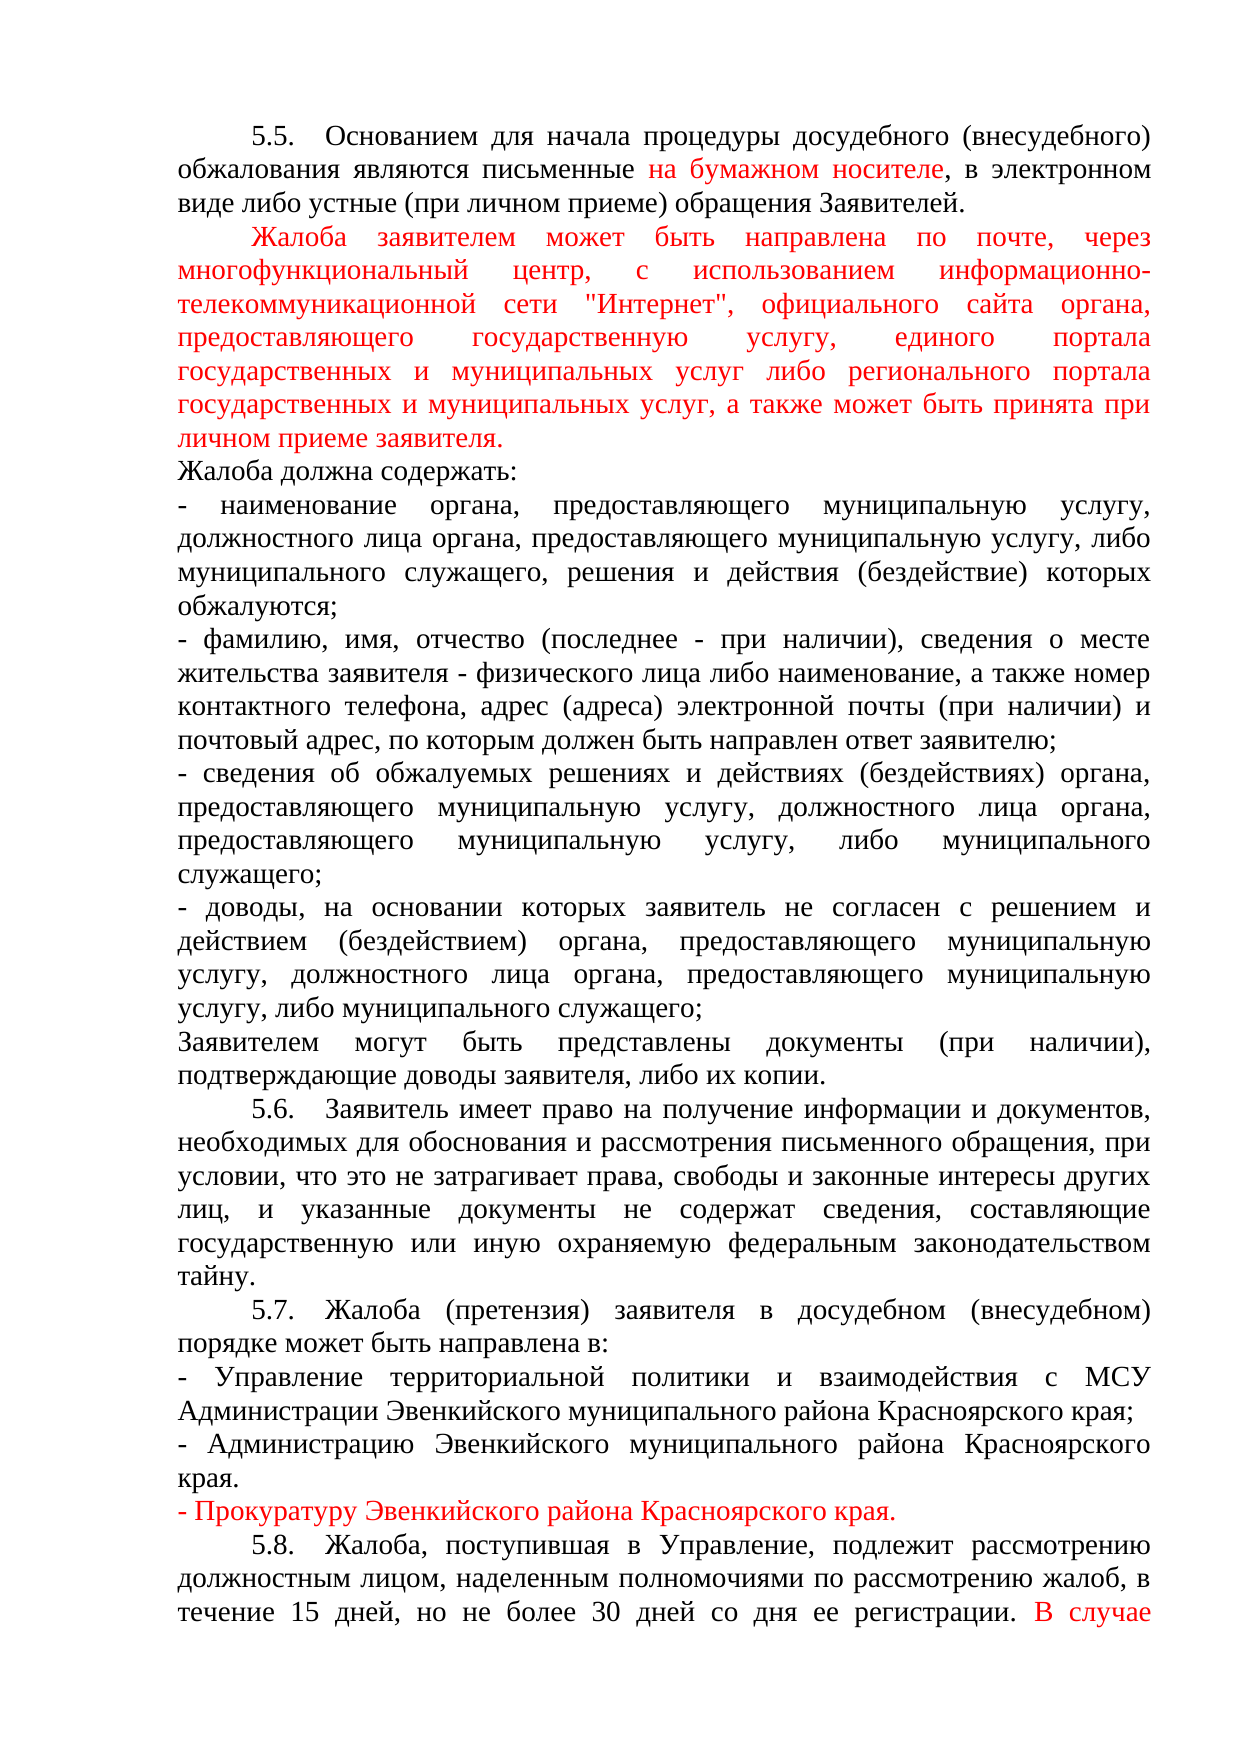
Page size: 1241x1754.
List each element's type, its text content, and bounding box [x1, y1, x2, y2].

text - доводы, на основании которых заявитель не согласен с решением и действием (бездействием) органа, предоставляющего муниципальную услугу, должностного лица органа, предоставляющего муниципальную услугу, либо муниципального служащего; [177, 889, 1152, 1024]
text - наименование органа, предоставляющего муниципальную услугу, должностного лица органа, предоставляющего муниципальную услугу, либо муниципального служащего, решения и действия (бездействие) которых обжалуются; [177, 487, 1152, 621]
text - сведения об обжалуемых решениях и действиях (бездействиях) органа, предоставляющего муниципальную услугу, должностного лица органа, предоставляющего муниципальную услугу, либо муниципального служащего; [177, 755, 1152, 889]
text 5.6. Заявитель имеет право на получение информации и документов, необходимых для обоснования и рассмотрения письменного обращения, при условии, что это не затрагивает права, свободы и законные интересы других лиц, и указанные документы не содержат сведения, составляющие государственную или иную охраняемую федеральным законодательством тайну. [177, 1091, 1152, 1292]
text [177, 1527, 1152, 1627]
text - фамилию, имя, отчество (последнее - при наличии), сведения о месте жительства заявителя - физического лица либо наименование, а также номер контактного телефона, адрес (адреса) электронной почты (при наличии) и почтовый адрес, по которым должен быть направлен ответ заявителю; [177, 621, 1152, 755]
text Заявителем могут быть представлены документы (при наличии), подтверждающие доводы заявителя, либо их копии. [177, 1024, 1152, 1091]
text - Администрацию Эвенкийского муниципального района Красноярского края. [177, 1426, 1152, 1493]
text - Прокуратуру Эвенкийского района Красноярского края. [177, 1493, 1152, 1527]
text Жалоба заявителем может быть направлена по почте, через многофункциональный центр, с использованием информационно-телекоммуникационной сети "Интернет", официального сайта органа, предоставляющего государственную услугу, единого портала государственных и муниципальных услуг либо регионального портала государственных и муниципальных услуг, а также может быть принята при личном приеме заявителя. [177, 219, 1152, 453]
text 5.7. Жалоба (претензия) заявителя в досудебном (внесудебном) порядке может быть направлена в: [177, 1292, 1152, 1359]
text Жалоба должна содержать: [177, 453, 1152, 487]
text 5.5. Основанием для начала процедуры досудебного (внесудебного) обжалования являются письменные на бумажном носителе, в электронном виде либо устные (при личном приеме) обращения Заявителей. [177, 118, 1152, 219]
text - Управление территориальной политики и взаимодействия с МСУ Администрации Эвенкийского муниципального района Красноярского края; [177, 1359, 1152, 1426]
